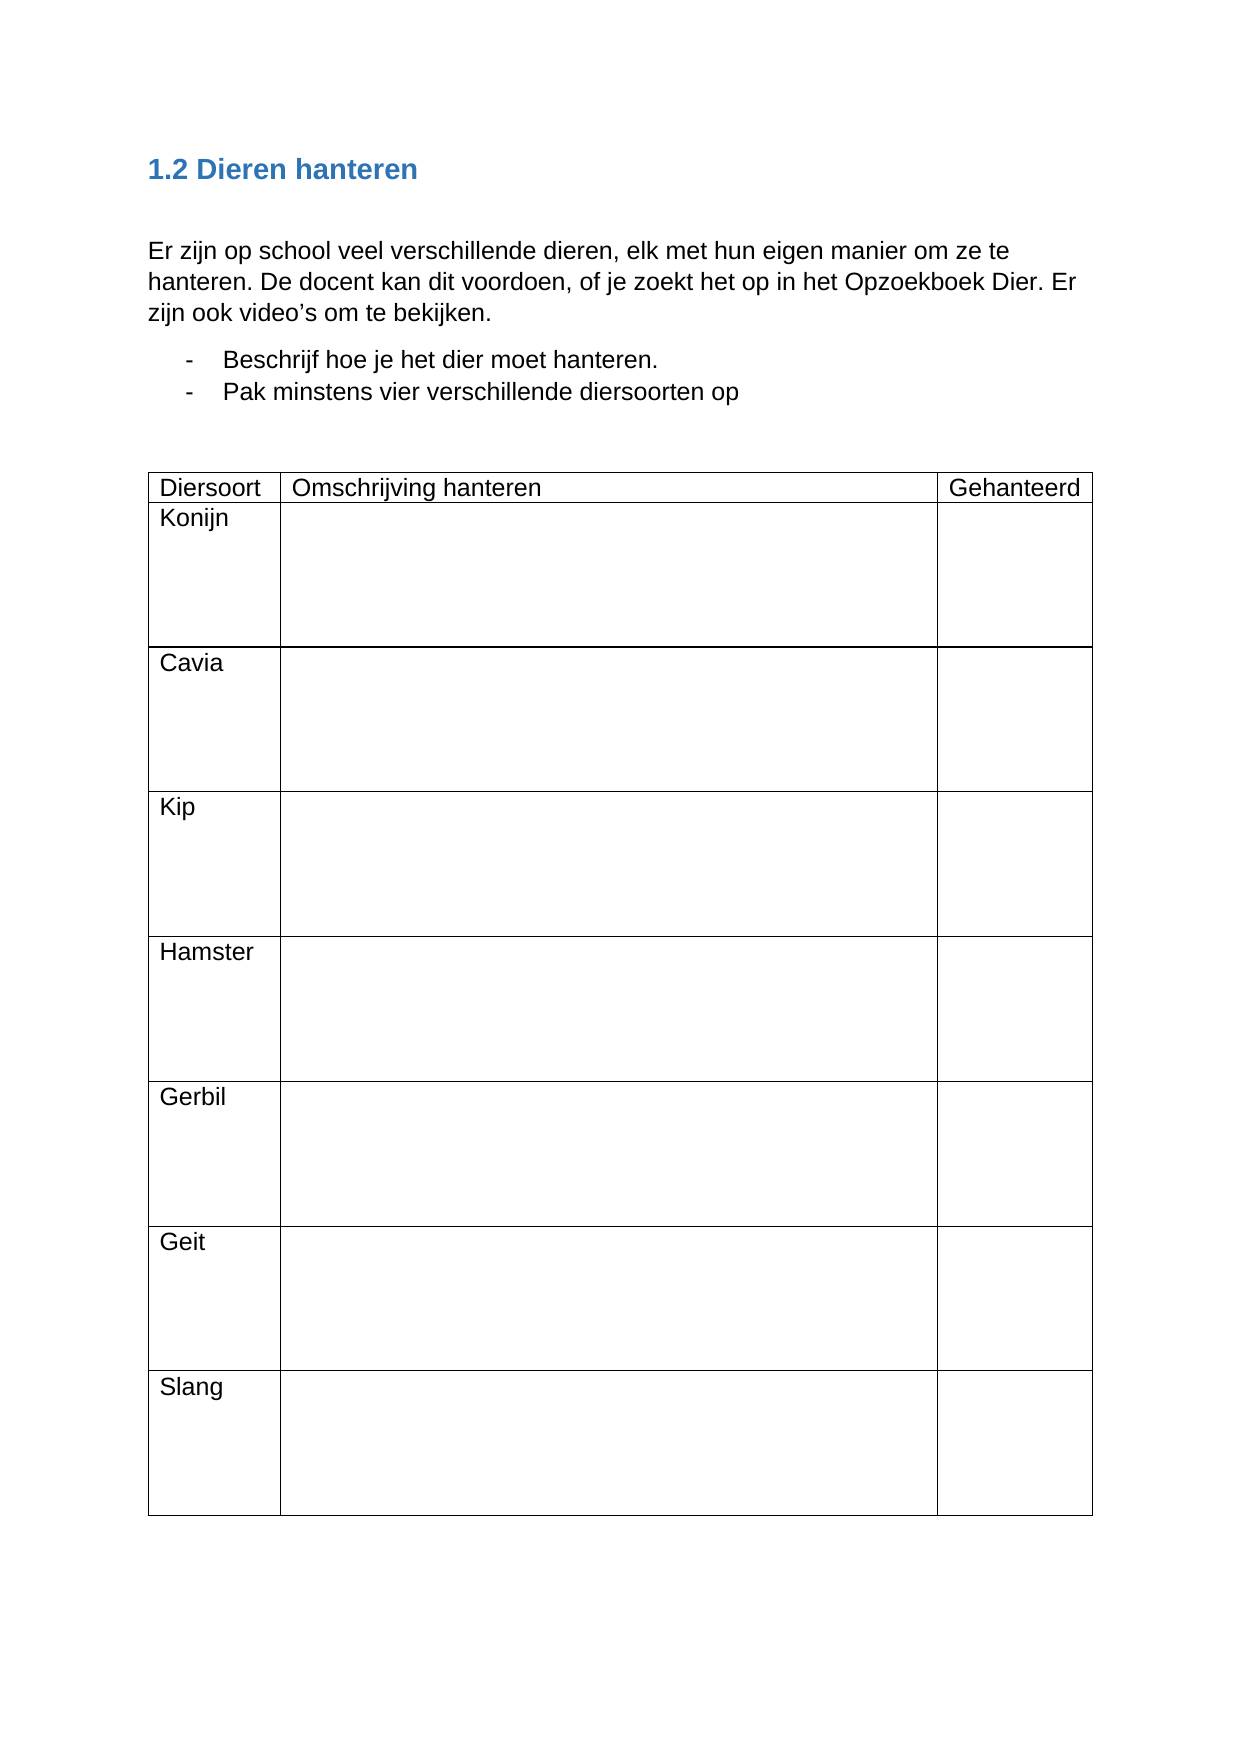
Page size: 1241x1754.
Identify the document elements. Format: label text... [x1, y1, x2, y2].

table_cell [281, 503, 937, 646]
table_cell Kip [149, 792, 280, 936]
table_cell [938, 1371, 1092, 1515]
table_cell [938, 937, 1092, 1081]
table_cell [281, 937, 937, 1081]
table_cell [281, 1371, 937, 1515]
table_cell [938, 792, 1092, 936]
table_cell [938, 1082, 1092, 1226]
table_cell [281, 1082, 937, 1226]
text Er zijn op school veel verschillende dieren, elk met hun eigen manier om ze te hanteren. De docent kan dit voordoen, of je zoekt het op in het Opzoekboek Dier. Er zijn ook video’s om te bekijken. [148, 236, 1093, 326]
table_cell [938, 503, 1092, 646]
table_header Gehanteerd [938, 473, 1092, 502]
table_cell Konijn [149, 503, 280, 646]
table_cell Slang [149, 1371, 280, 1515]
list Beschrijf hoe je het dier moet hanteren. [185, 345, 1093, 374]
table_cell [938, 648, 1092, 791]
table_cell Gerbil [149, 1082, 280, 1226]
table_cell [281, 1227, 937, 1370]
subtitle 1.2 Dieren hanteren [148, 152, 1093, 185]
list Pak minstens vier verschillende diersoorten op [185, 376, 1093, 405]
table_cell [938, 1227, 1092, 1370]
table_cell [281, 648, 937, 791]
table_header Diersoort [149, 473, 280, 502]
table_cell Cavia [149, 648, 280, 791]
table_cell Hamster [149, 937, 280, 1081]
table_cell Geit [149, 1227, 280, 1370]
table_header Omschrijving hanteren [281, 473, 937, 502]
table_cell [281, 792, 937, 936]
